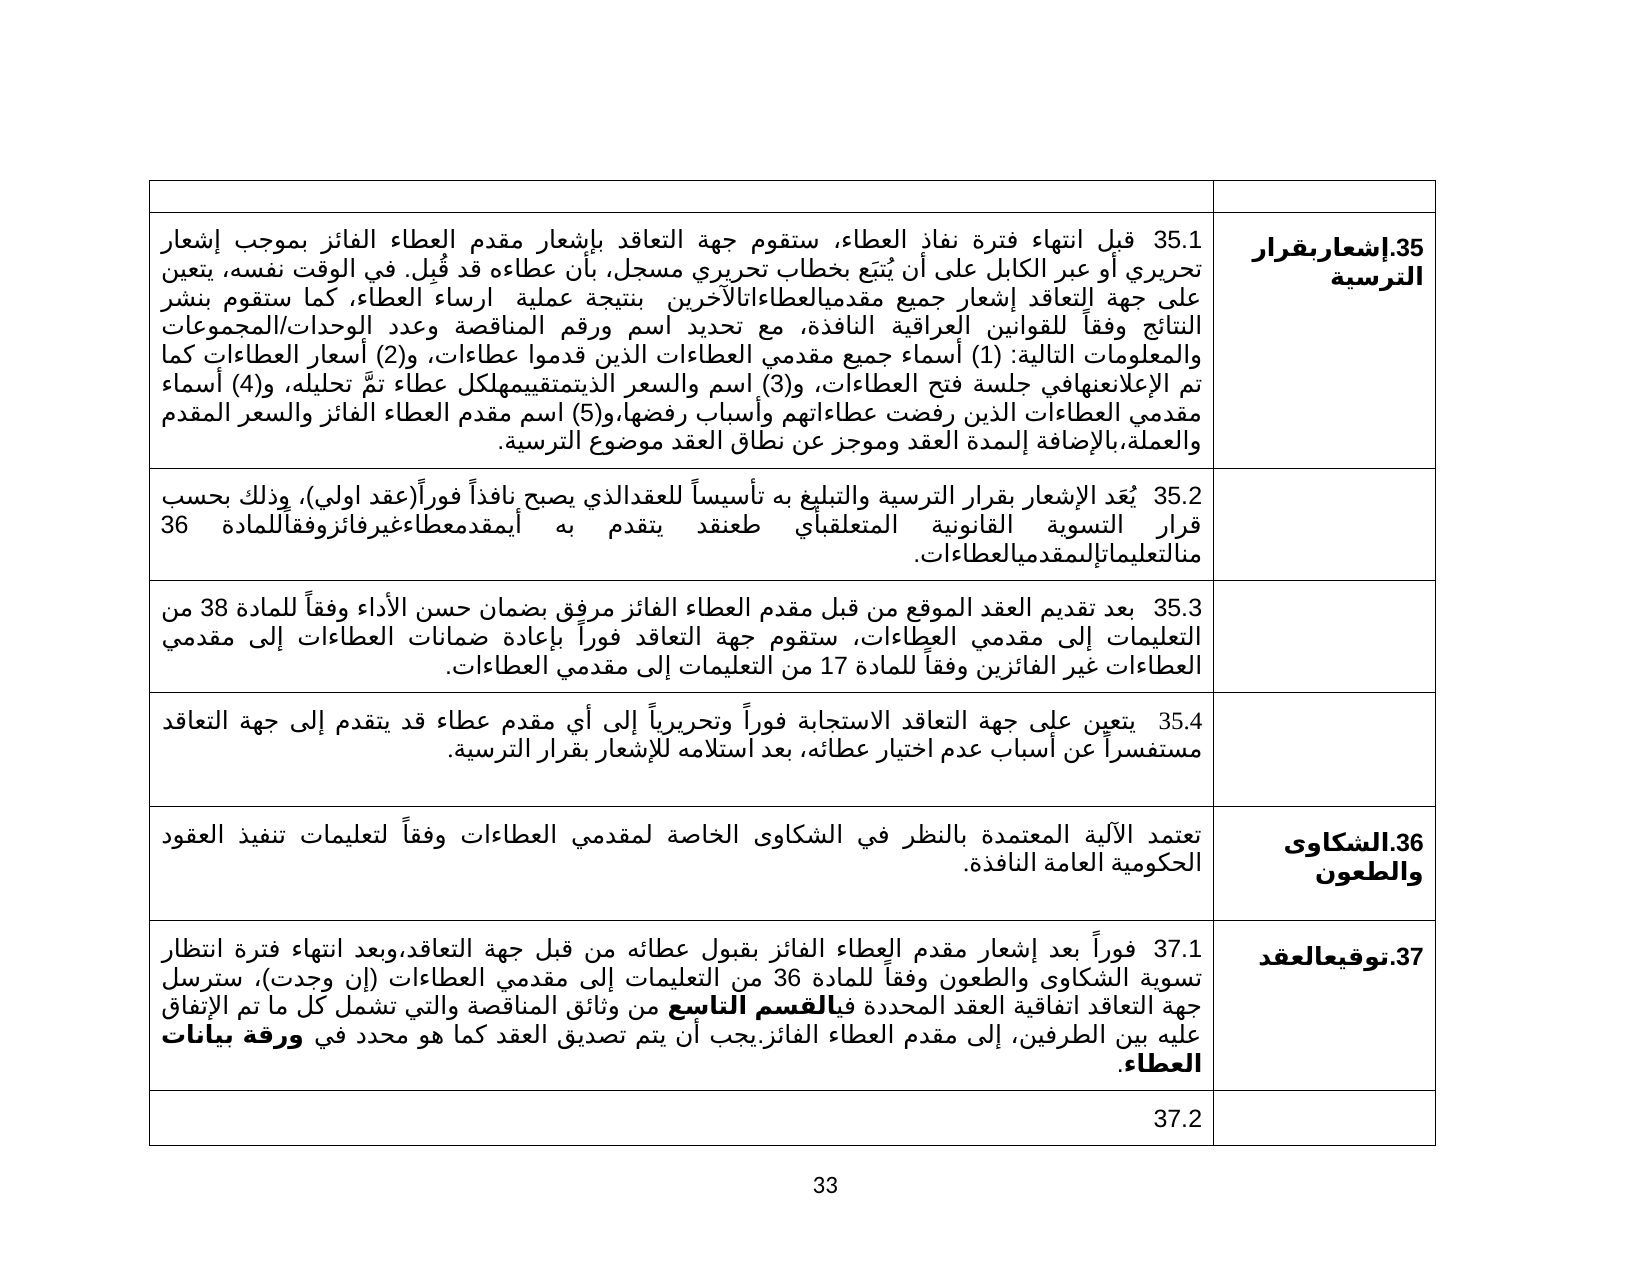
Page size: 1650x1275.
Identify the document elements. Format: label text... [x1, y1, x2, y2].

table_cell 35.3 بعد تقديم العقد الموقع من قبل مقدم العطاء الفائز مرفق بضمان حسن الأداء وفقاً للمادة 38 من التعليمات إلى مقدمي العطاءات، ستقوم جهة التعاقد فوراً بإعادة ضمانات العطاءات إلى مقدمي العطاءات غير الفائزين وفقاً للمادة 17 من التعليمات إلى مقدمي العطاءات. [150, 581, 1213, 692]
table_cell [1214, 693, 1435, 806]
table_cell [1214, 469, 1435, 580]
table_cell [150, 1091, 1213, 1145]
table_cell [150, 181, 1213, 212]
table_cell 35.إشعاربقرار الترسية [1214, 213, 1435, 468]
table_cell 35.1 قبل انتهاء فترة نفاذ العطاء، ستقوم جهة التعاقد بإشعار مقدم العطاء الفائز بموجب إشعار تحريري أو عبر الكابل على أن يُتبَع بخطاب تحريري مسجل، بأن عطاءه قد قُبِل. في الوقت نفسه، يتعين على جهة التعاقد إشعار جميع مقدميالعطاءاتالآخرين بنتيجة عملية ارساء العطاء، كما ستقوم بنشر النتائج وفقاً للقوانين العراقية النافذة، مع تحديد اسم ورقم المناقصة وعدد الوحدات/المجموعات والمعلومات التالية: (1) أسماء جميع مقدمي العطاءات الذين قدموا عطاءات، و(2) أسعار العطاءات كما تم الإعلانعنهافي جلسة فتح العطاءات، و(3) اسم والسعر الذيتمتقييمهلكل عطاء تمَّ تحليله، و(4) أسماء مقدمي العطاءات الذين رفضت عطاءاتهم وأسباب رفضها،و(5) اسم مقدم العطاء الفائز والسعر المقدم والعملة،بالإضافة إلىمدة العقد وموجز عن نطاق العقد موضوع الترسية. [150, 213, 1213, 468]
table_cell 35.2 يُعَد الإشعار بقرار الترسية والتبليغ به تأسيساً للعقدالذي يصبح نافذاً فوراً(عقد اولي)، وذلك بحسب قرار التسوية القانونية المتعلقبأي طعنقد يتقدم به أيمقدمعطاءغيرفائزوفقاًللمادة 36 منالتعليماتإلىمقدميالعطاءات. [150, 469, 1213, 580]
table_cell 36.الشكاوى والطعون [1214, 807, 1435, 920]
table_cell 35.4 يتعين على جهة التعاقد الاستجابة فوراً وتحريرياً إلى أي مقدم عطاء قد يتقدم إلى جهة التعاقد مستفسراً عن أسباب عدم اختيار عطائه، بعد استلامه للإشعار بقرار الترسية. [150, 693, 1213, 806]
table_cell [1214, 181, 1435, 212]
table_cell تعتمد الآلية المعتمدة بالنظر في الشكاوى الخاصة لمقدمي العطاءات وفقاً لتعليمات تنفيذ العقود الحكومية العامة النافذة. [150, 807, 1213, 920]
table_cell 37.توقيعالعقد [1214, 921, 1435, 1090]
table_cell 37.1 فوراً بعد إشعار مقدم العطاء الفائز بقبول عطائه من قبل جهة التعاقد،وبعد انتهاء فترة انتظار تسوية الشكاوى والطعون وفقاً للمادة 36 من التعليمات إلى مقدمي العطاءات (إن وجدت)، سترسل جهة التعاقد اتفاقية العقد المحددة فيالقسم التاسع من وثائق المناقصة والتي تشمل كل ما تم الإتفاق عليه بين الطرفين، إلى مقدم العطاء الفائز.يجب أن يتم تصديق العقد كما هو محدد في ورقة بيانات العطاء. [150, 921, 1213, 1090]
table_cell [1214, 1091, 1435, 1145]
table_cell [1214, 581, 1435, 692]
